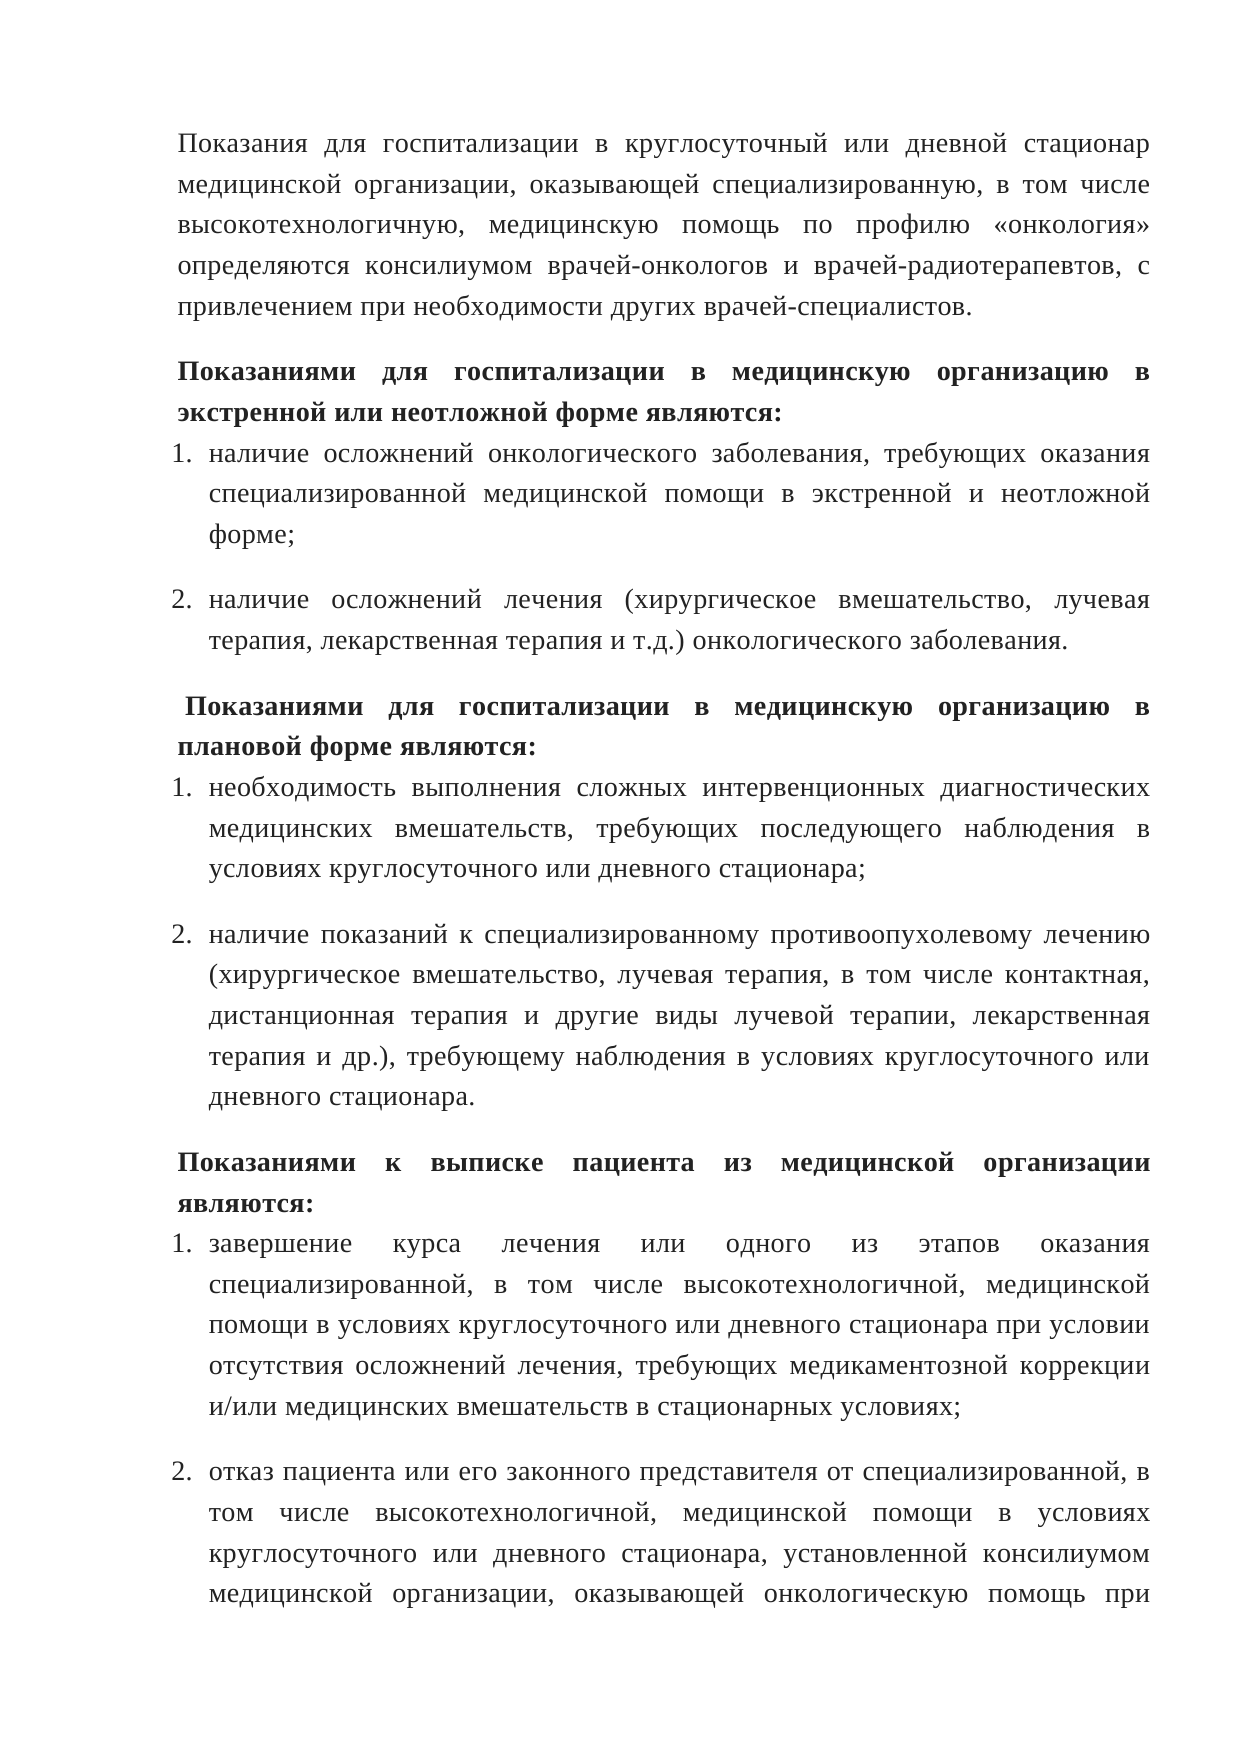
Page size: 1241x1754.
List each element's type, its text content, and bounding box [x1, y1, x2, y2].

text Показаниями к выписке пациента из медицинской организации являются: [177, 1137, 1152, 1218]
text Показаниями для госпитализации в медицинскую организацию в плановой форме являются: [177, 681, 1152, 762]
list наличие показаний к специализированному противоопухолевому лечению (хирургическое вмешательство, лучевая терапия, в том числе контактная, дистанционная терапия и другие виды лучевой терапии, лекарственная терапия и др.), требующему наблюдения в условиях круглосуточного или дневного стационара. [171, 909, 1152, 1112]
list необходимость выполнения сложных интервенционных диагностических медицинских вмешательств, требующих последующего наблюдения в условиях круглосуточного или дневного стационара; [171, 762, 1152, 884]
list завершение курса лечения или одного из этапов оказания специализированной, в том числе высокотехнологичной, медицинской помощи в условиях круглосуточного или дневного стационара при условии отсутствия осложнений лечения, требующих медикаментозной коррекции и/или медицинских вмешательств в стационарных условиях; [171, 1218, 1152, 1421]
text Показания для госпитализации в круглосуточный или дневной стационар медицинской организации, оказывающей специализированную, в том числе высокотехнологичную, медицинскую помощь по профилю «онкология» определяются консилиумом врачей-онкологов и врачей-радиотерапевтов, с привлечением при необходимости других врачей-специалистов. [177, 118, 1152, 321]
list наличие осложнений лечения (хирургическое вмешательство, лучевая терапия, лекарственная терапия и т.д.) онкологического заболевания. [171, 574, 1152, 656]
list наличие осложнений онкологического заболевания, требующих оказания специализированной медицинской помощи в экстренной и неотложной форме; [171, 427, 1152, 549]
text Показаниями для госпитализации в медицинскую организацию в экстренной или неотложной форме являются: [177, 346, 1152, 427]
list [171, 1446, 1152, 1609]
